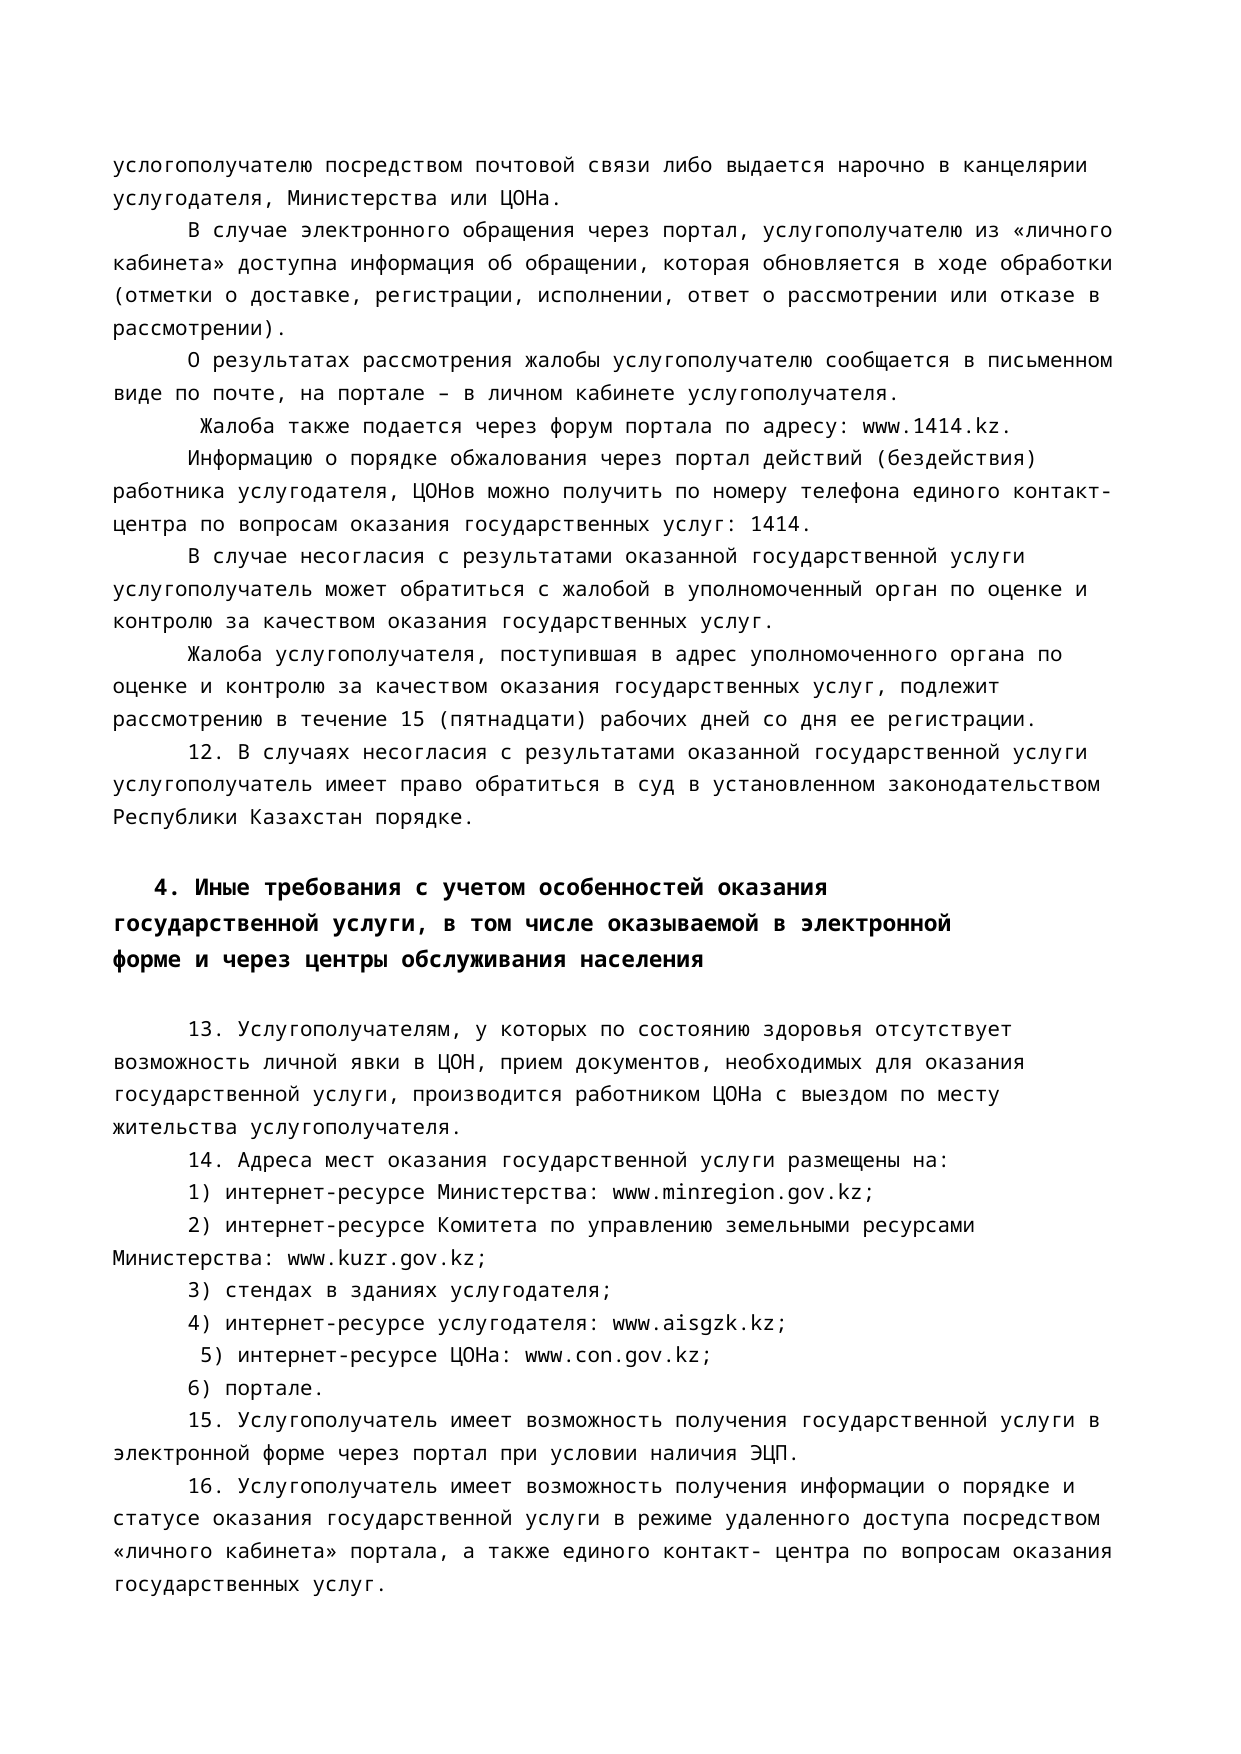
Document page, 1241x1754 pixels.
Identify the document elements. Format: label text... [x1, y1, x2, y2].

text 4. Иные требования с учетом особенностей оказания государственной услуги, в том числе оказываемой в электронной форме и через центры обслуживания населения [112, 871, 1128, 974]
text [112, 1014, 1128, 1597]
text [112, 150, 1128, 831]
